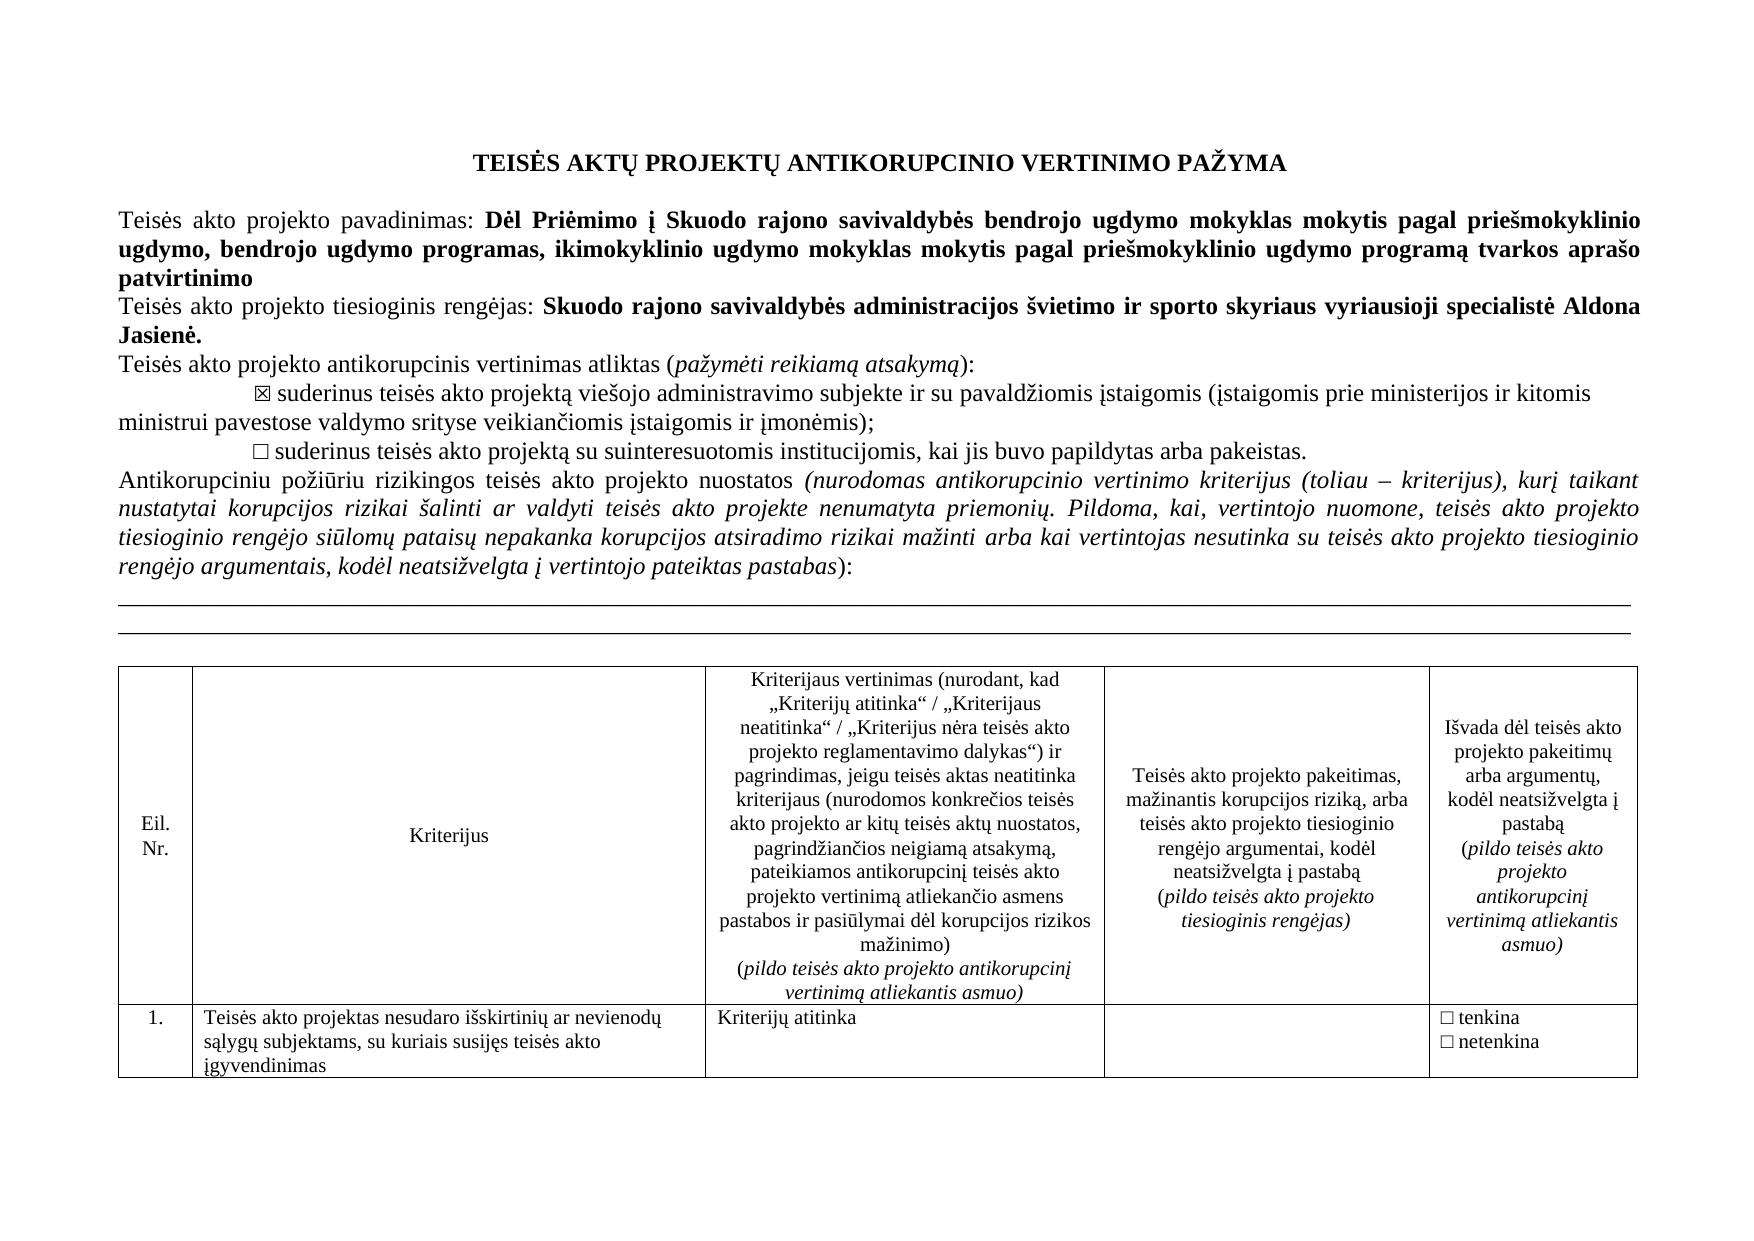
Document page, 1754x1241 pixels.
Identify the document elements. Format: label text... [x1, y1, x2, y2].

table_header Teisės akto projekto pakeitimas, mažinantis korupcijos riziką, arba teisės akto projekto tiesioginio rengėjo argumentai, kodėl neatsižvelgta į pastabą (pildo teisės akto projekto tiesioginis rengėjas) [1105, 667, 1429, 1004]
table_header Eil. Nr. [119, 667, 192, 1004]
table_cell Kriterijų atitinka [706, 1005, 1104, 1077]
table_cell 1. [119, 1005, 192, 1077]
text Teisės akto projekto antikorupcinis vertinimas atliktas (pažymėti reikiamą atsakymą): [118, 349, 1642, 378]
text Antikorupciniu požiūriu rizikingos teisės akto projekto nuostatos (nurodomas antikorupcinio vertinimo kriterijus (toliau – kriterijus), kurį taikant nustatytai korupcijos rizikai šalinti ar valdyti teisės akto projekte nenumatyta priemonių. Pildoma, kai, vertintojo nuomone, teisės akto projekto tiesioginio rengėjo siūlomų pataisų nepakanka korupcijos atsiradimo rizikai mažinti arba kai vertintojas nesutinka su teisės akto projekto tiesioginio rengėjo argumentais, kodėl neatsižvelgta į vertintojo pateiktas pastabas): [118, 465, 1642, 580]
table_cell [1430, 1005, 1637, 1077]
text ☒ suderinus teisės akto projektą viešojo administravimo subjekte ir su pavaldžiomis įstaigomis (įstaigomis prie ministerijos ir kitomis ministrui pavestose valdymo srityse veikiančiomis įstaigomis ir įmonėmis); [118, 378, 1642, 436]
text _________________________________________________________________________________________________________________________ [118, 608, 1642, 637]
text _________________________________________________________________________________________________________________________ [118, 580, 1642, 608]
table_cell [1105, 1005, 1429, 1077]
text □ suderinus teisės akto projektą su suinteresuotomis institucijomis, kai jis buvo papildytas arba pakeistas. [118, 436, 1642, 465]
table_header Kriterijaus vertinimas (nurodant, kad „Kriterijų atitinka“ / „Kriterijaus neatitinka“ / „Kriterijus nėra teisės akto projekto reglamentavimo dalykas“) ir pagrindimas, jeigu teisės aktas neatitinka kriterijaus (nurodomos konkrečios teisės akto projekto ar kitų teisės aktų nuostatos, pagrindžiančios neigiamą atsakymą, pateikiamos antikorupcinį teisės akto projekto vertinimą atliekančio asmens pastabos ir pasiūlymai dėl korupcijos rizikos mažinimo) (pildo teisės akto projekto antikorupcinį vertinimą atliekantis asmuo) [706, 667, 1104, 1004]
text Teisės akto projekto pavadinimas: Dėl Priėmimo į Skuodo rajono savivaldybės bendrojo ugdymo mokyklas mokytis pagal priešmokyklinio ugdymo, bendrojo ugdymo programas, ikimokyklinio ugdymo mokyklas mokytis pagal priešmokyklinio ugdymo programą tvarkos aprašo patvirtinimo [118, 205, 1642, 291]
text Teisės akto projekto tiesioginis rengėjas: Skuodo rajono savivaldybės administracijos švietimo ir sporto skyriaus vyriausioji specialistė Aldona Jasienė. [118, 291, 1642, 349]
text TEISĖS AKTŲ PROJEKTŲ ANTIKORUPCINIO VERTINIMO PAŽYMA [118, 148, 1642, 176]
table_cell Teisės akto projektas nesudaro išskirtinių ar nevienodų sąlygų subjektams, su kuriais susijęs teisės akto įgyvendinimas [193, 1005, 705, 1077]
table_header Kriterijus [193, 667, 705, 1004]
table_header Išvada dėl teisės akto projekto pakeitimų arba argumentų, kodėl neatsižvelgta į pastabą (pildo teisės akto projekto antikorupcinį vertinimą atliekantis asmuo) [1430, 667, 1637, 1004]
